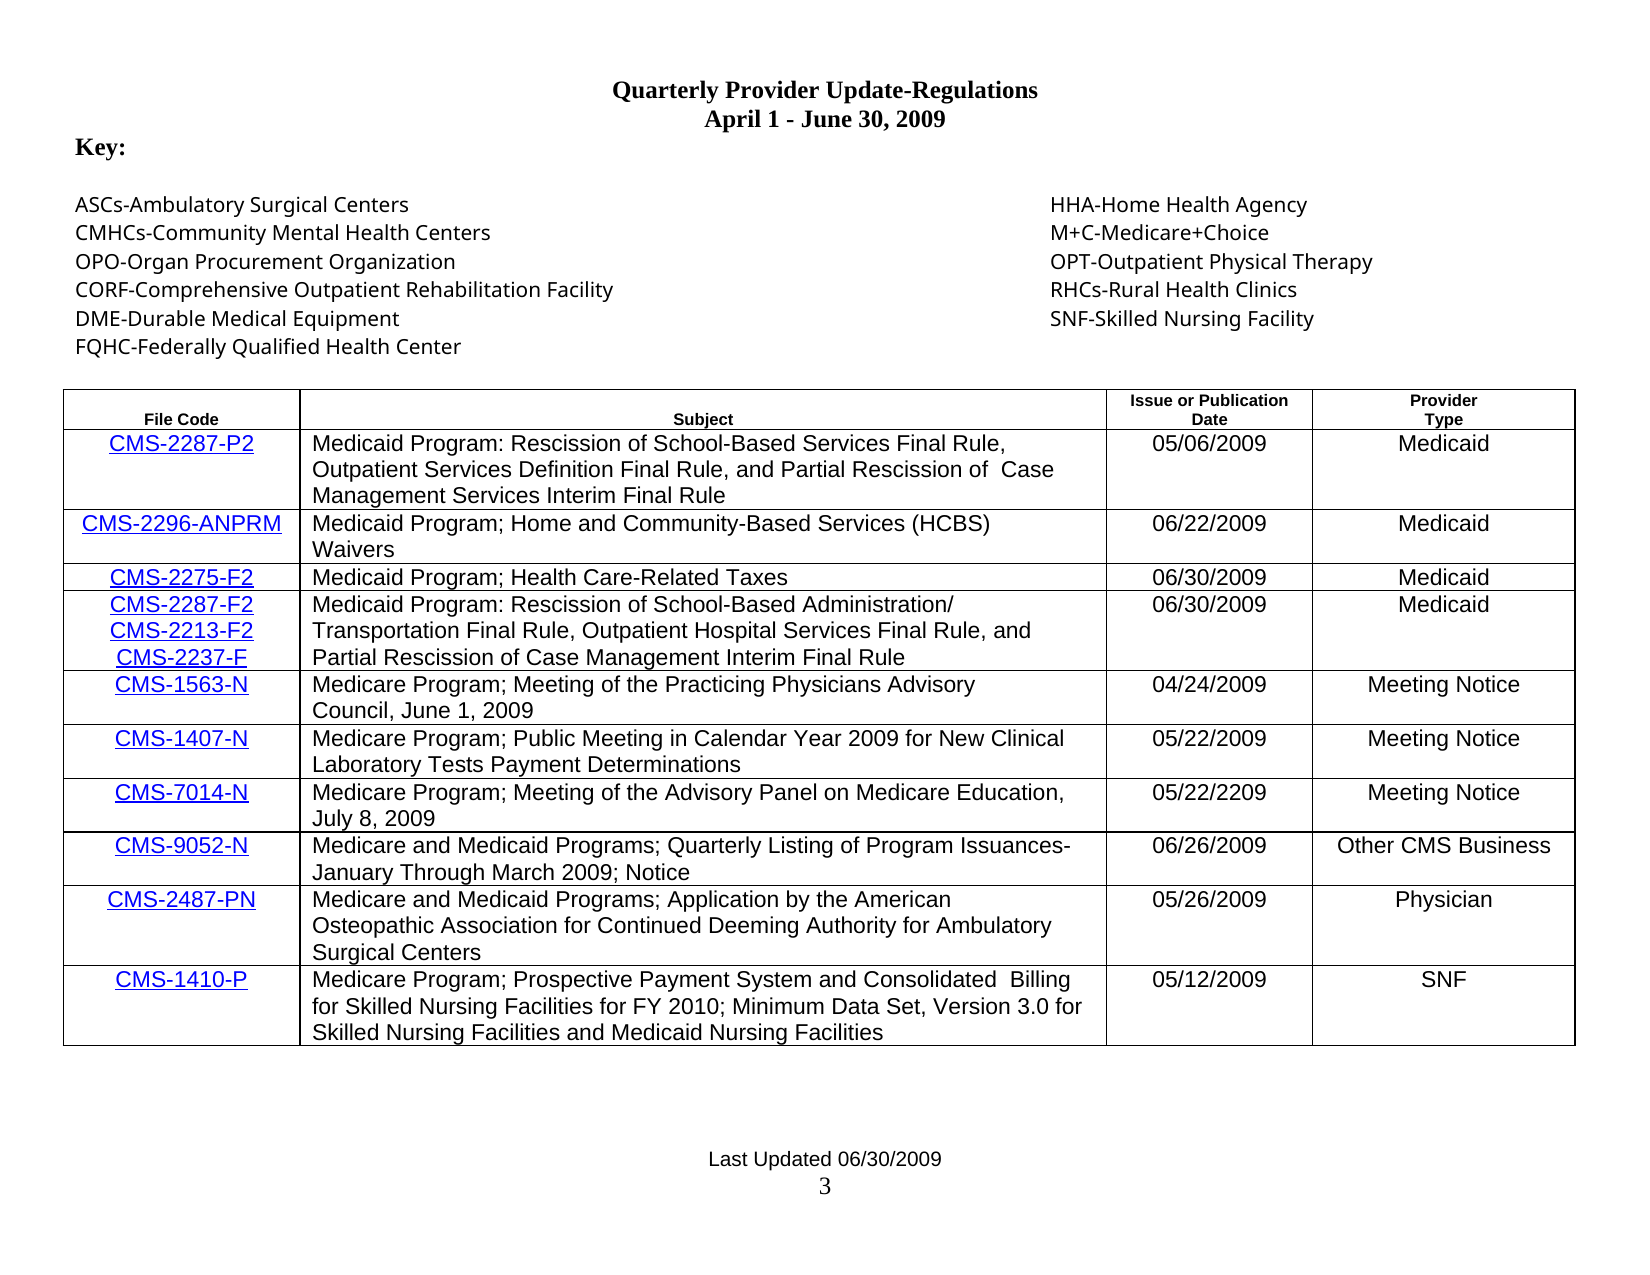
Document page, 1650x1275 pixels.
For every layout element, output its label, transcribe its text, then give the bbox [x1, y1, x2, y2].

table_cell CMS-2287-P2 [64, 430, 299, 509]
table_cell Medicaid [1313, 510, 1574, 563]
table_cell Medicare Program; Meeting of the Practicing Physicians Advisory Council, June 1, 2009 [301, 671, 1106, 724]
table_cell Medicaid Program; Home and Community-Based Services (HCBS) Waivers [301, 510, 1106, 563]
table_cell 06/22/2009 [1107, 510, 1312, 563]
table_cell Meeting Notice [1313, 671, 1574, 724]
table_cell 06/26/2009 [1107, 833, 1312, 885]
table_cell Medicaid Program; Health Care-Related Taxes [301, 564, 1106, 590]
table_cell 05/26/2009 [1107, 886, 1312, 965]
table_cell Medicare and Medicaid Programs; Application by the American Osteopathic Association for Continued Deeming Authority for Ambulatory Surgical Centers [301, 886, 1106, 965]
table_cell SNF [1313, 966, 1574, 1045]
table_cell CMS-7014-N [64, 779, 299, 831]
table_cell 05/22/2209 [1107, 779, 1312, 831]
table_cell Medicaid [1313, 430, 1574, 509]
table_cell CMS-2487-PN [64, 886, 299, 965]
table_header Provider Type [1313, 390, 1574, 429]
table_cell CMS-2296-ANPRM [64, 510, 299, 563]
table_cell Meeting Notice [1313, 725, 1574, 778]
table_cell Medicare Program; Meeting of the Advisory Panel on Medicare Education, July 8, 2009 [301, 779, 1106, 831]
table_cell CMS-2287-F2 CMS-2213-F2 CMS-2237-F [64, 591, 299, 670]
table_cell CMS-2275-F2 [64, 564, 299, 590]
table_cell Medicaid [1313, 591, 1574, 670]
table_cell 05/06/2009 [1107, 430, 1312, 509]
table_cell Medicare and Medicaid Programs; Quarterly Listing of Program Issuances- January Through March 2009; Notice [301, 833, 1106, 885]
table_cell 04/24/2009 [1107, 671, 1312, 724]
table_cell CMS-9052-N [64, 833, 299, 885]
table_header File Code [64, 390, 299, 429]
table_cell CMS-1410-P [64, 966, 299, 1045]
table_cell CMS-1407-N [64, 725, 299, 778]
table_cell Medicaid Program: Rescission of School-Based Services Final Rule, Outpatient Services Definition Final Rule, and Partial Rescission of Case Management Services Interim Final Rule [301, 430, 1106, 509]
table_cell 05/12/2009 [1107, 966, 1312, 1045]
table_cell Medicaid [1313, 564, 1574, 590]
table_cell 06/30/2009 [1107, 564, 1312, 590]
table_cell Meeting Notice [1313, 779, 1574, 831]
table_cell 05/22/2009 [1107, 725, 1312, 778]
table_cell Medicaid Program: Rescission of School-Based Administration/ Transportation Final Rule, Outpatient Hospital Services Final Rule, and Partial Rescission of Case Management Interim Final Rule [301, 591, 1106, 670]
table_header Issue or Publication Date [1107, 390, 1312, 429]
table_cell 06/30/2009 [1107, 591, 1312, 670]
table_cell Other CMS Business [1313, 833, 1574, 885]
table_cell CMS-1563-N [64, 671, 299, 724]
table_cell Medicare Program; Public Meeting in Calendar Year 2009 for New Clinical Laboratory Tests Payment Determinations [301, 725, 1106, 778]
table_cell Physician [1313, 886, 1574, 965]
table_header Subject [301, 390, 1106, 429]
table_cell Medicare Program; Prospective Payment System and Consolidated Billing for Skilled Nursing Facilities for FY 2010; Minimum Data Set, Version 3.0 for Skilled Nursing Facilities and Medicaid Nursing Facilities [301, 966, 1106, 1045]
